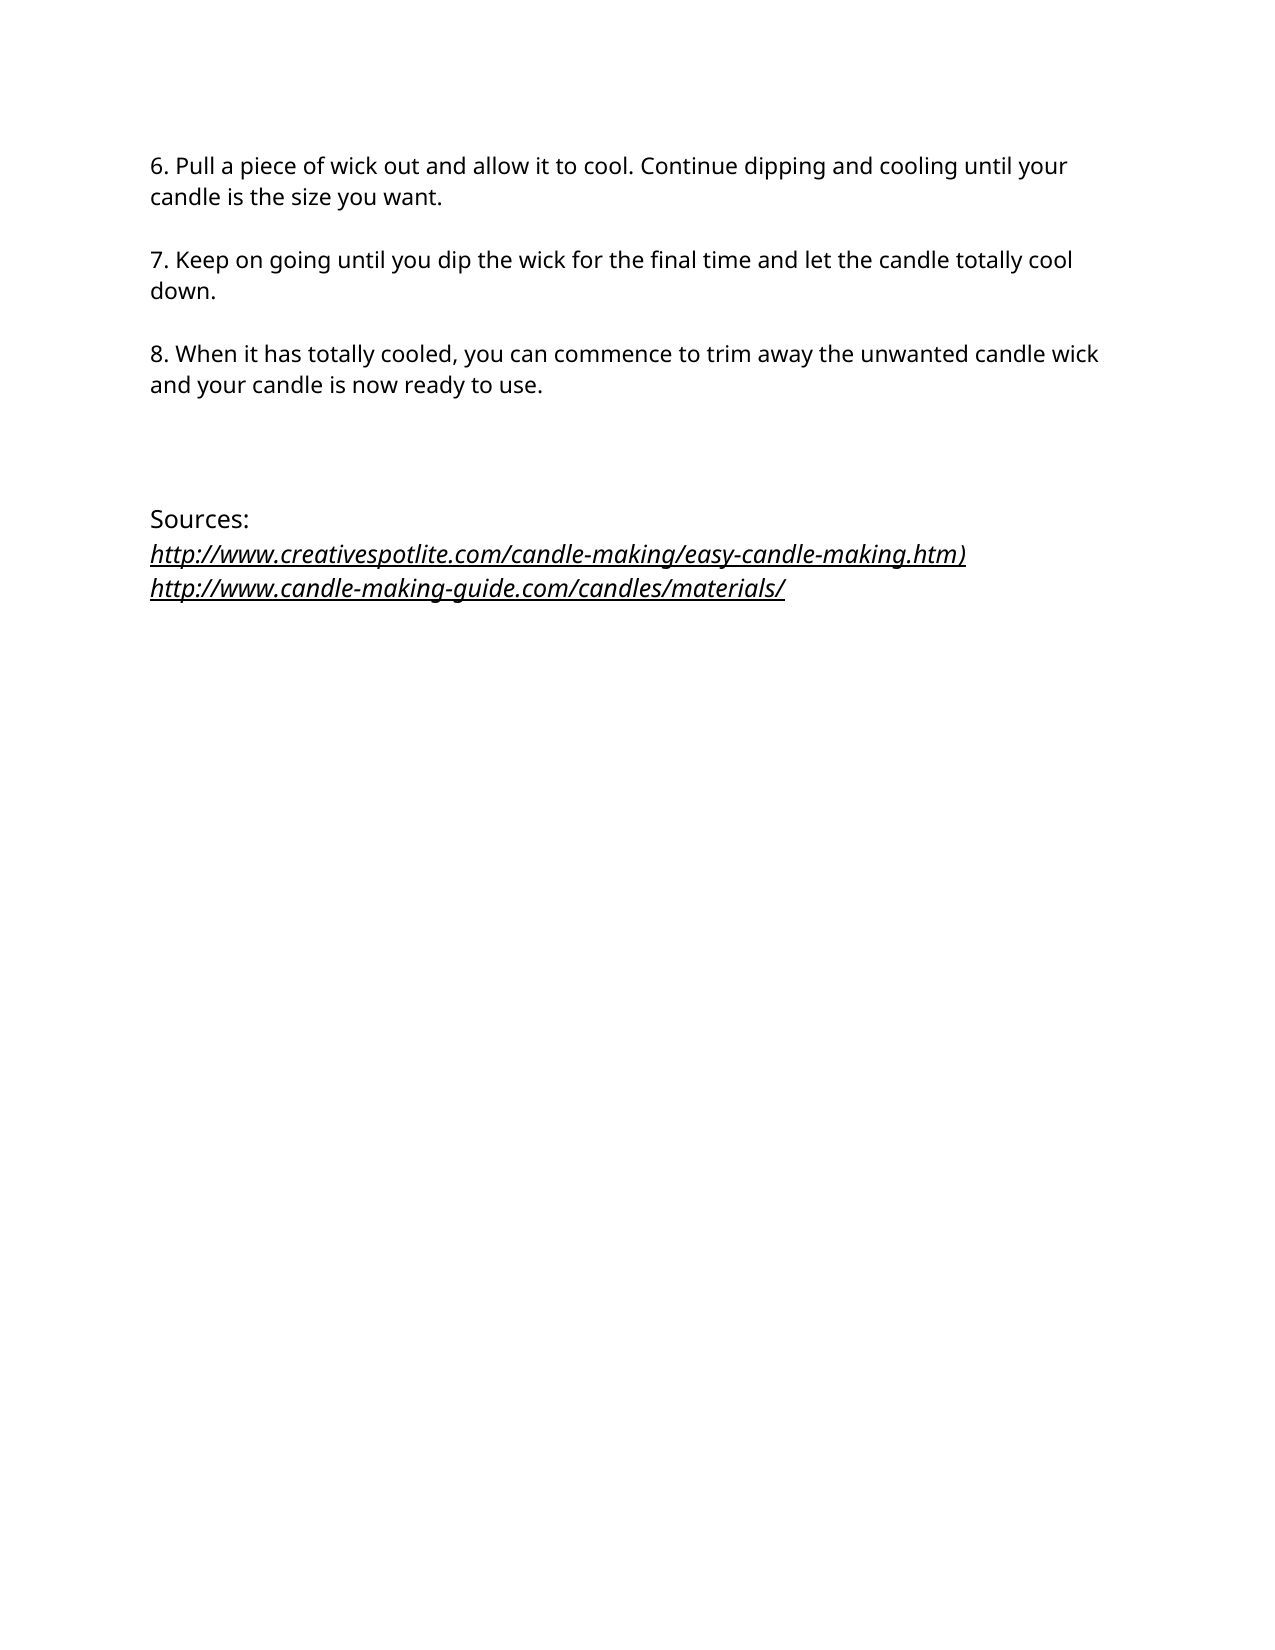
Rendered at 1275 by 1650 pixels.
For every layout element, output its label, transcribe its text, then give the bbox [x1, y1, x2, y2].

text Sources: [150, 502, 1144, 536]
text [150, 150, 1144, 400]
text http://www.creativespotlite.com/candle-making/easy-candle-making.htm) [150, 536, 1144, 570]
text http://www.candle-making-guide.com/candles/materials/ [150, 570, 1144, 604]
